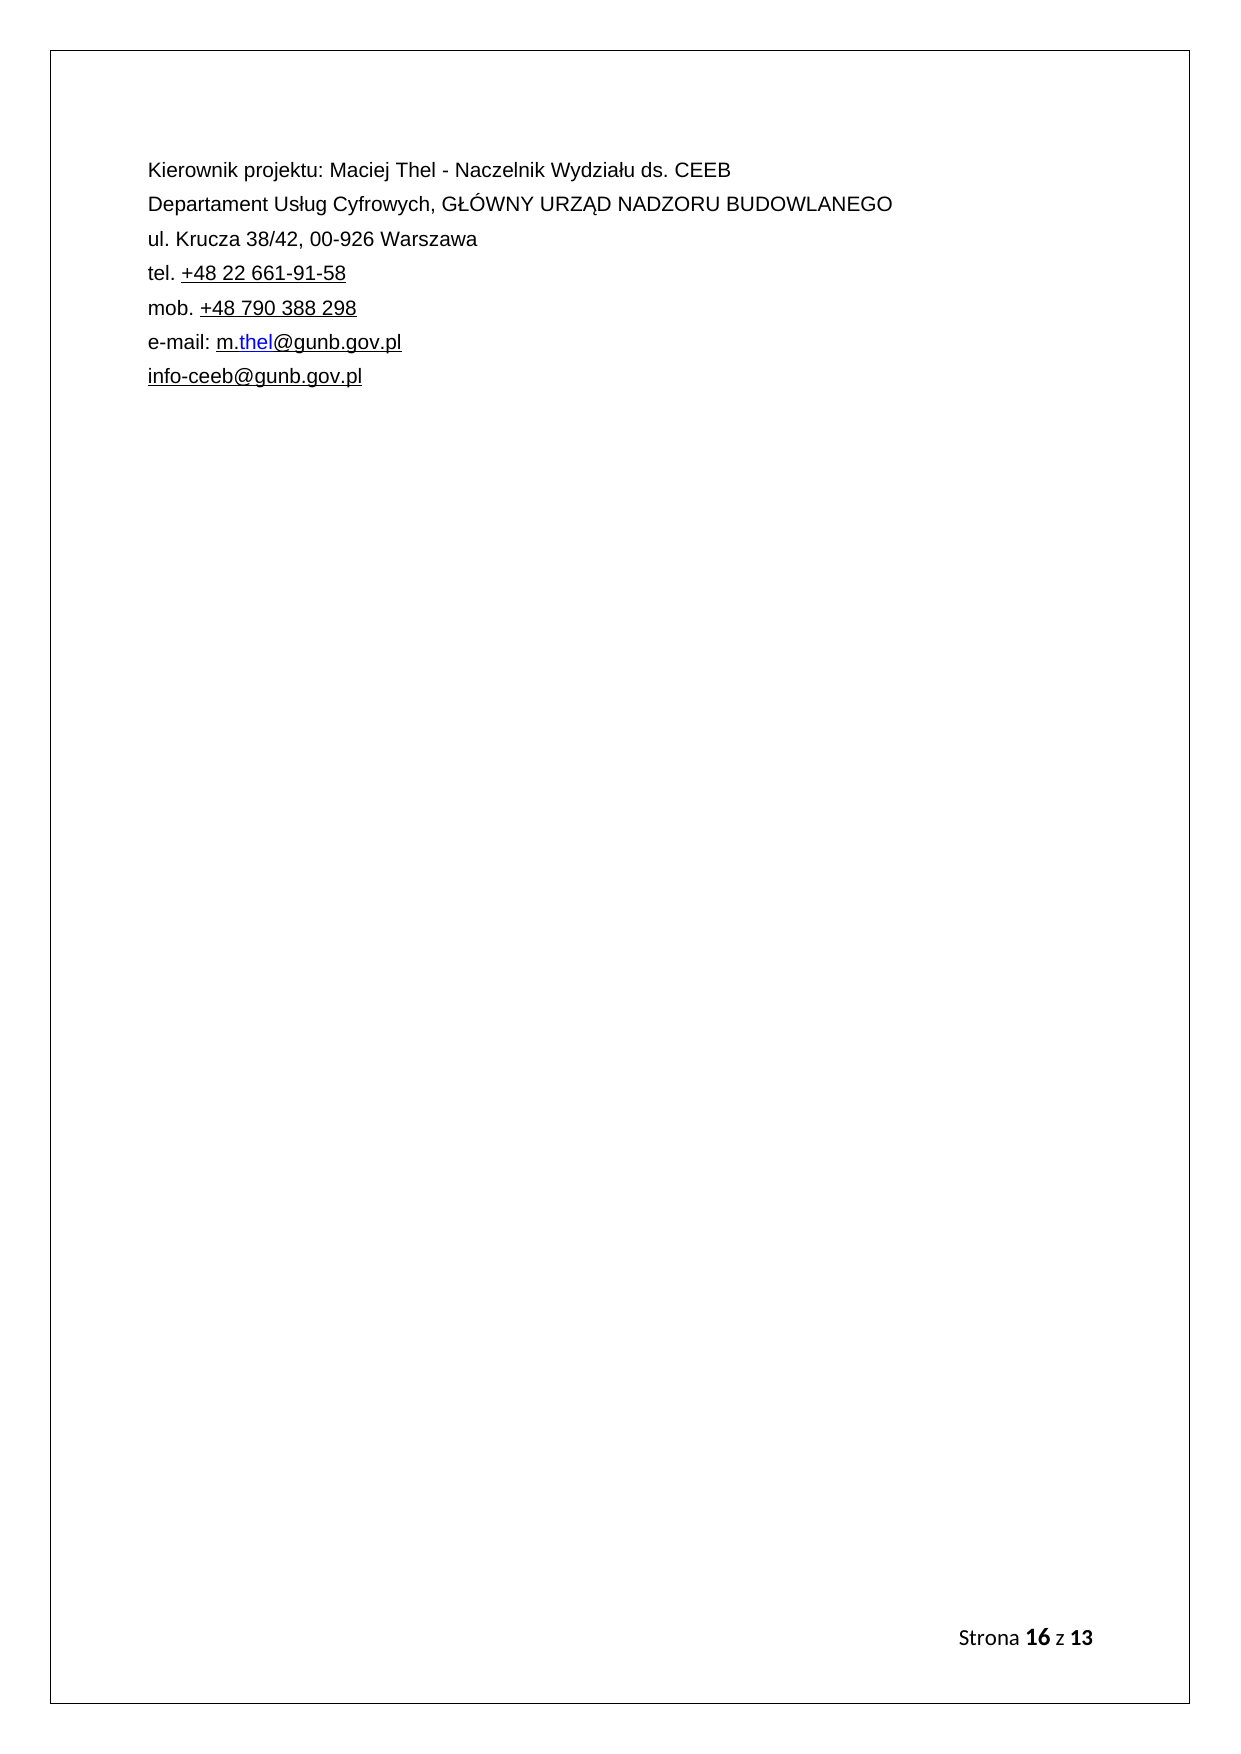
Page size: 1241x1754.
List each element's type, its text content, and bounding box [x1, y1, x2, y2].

text Kierownik projektu: Maciej Thel - Naczelnik Wydziału ds. CEEB [148, 147, 1093, 182]
text info-ceeb@gunb.gov.pl [148, 354, 1093, 388]
text tel. +48 22 661-91-58 [148, 251, 1093, 285]
text ul. Krucza 38/42, 00-926 Warszawa [148, 216, 1093, 251]
text e-mail: m.thel@gunb.gov.pl [148, 319, 1093, 354]
text Departament Usług Cyfrowych, GŁÓWNY URZĄD NADZORU BUDOWLANEGO [148, 182, 1093, 216]
text mob. +48 790 388 298 [148, 285, 1093, 319]
